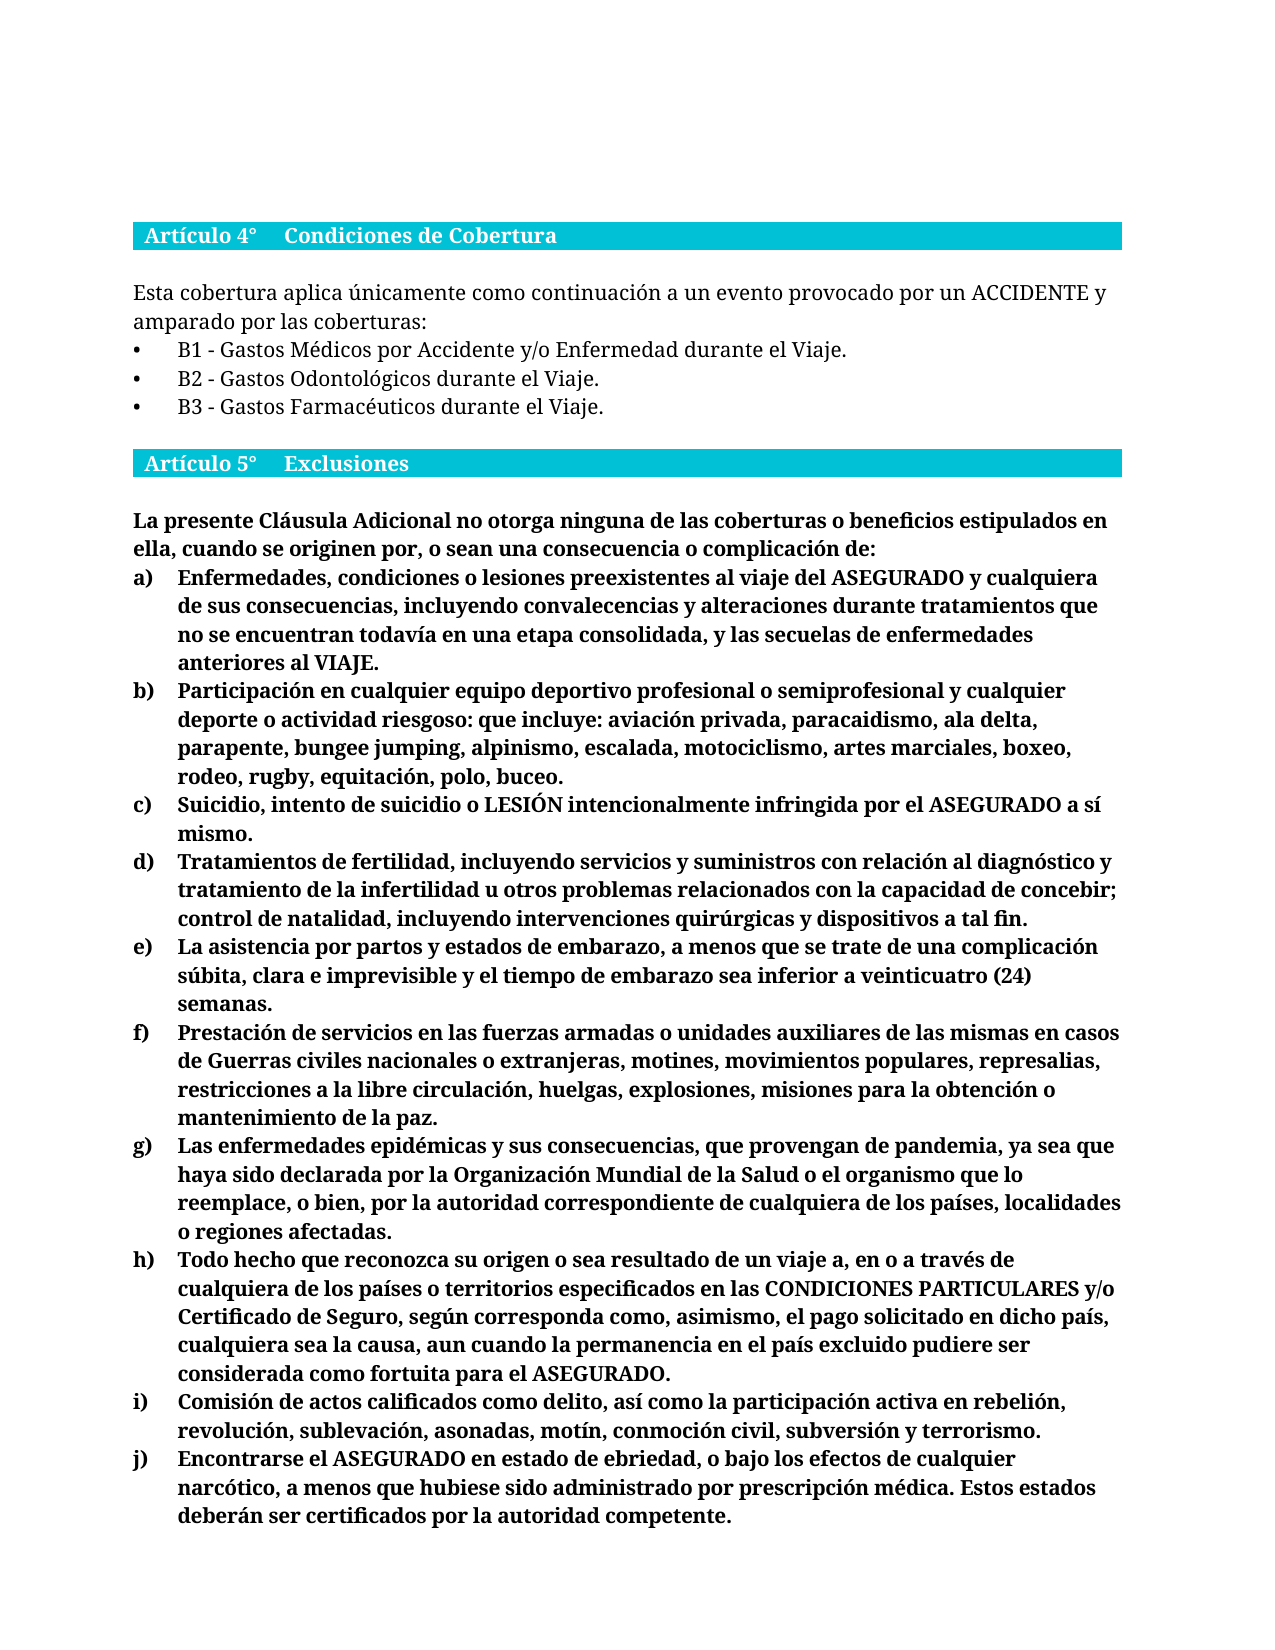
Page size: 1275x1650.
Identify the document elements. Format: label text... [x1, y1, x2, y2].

list B3 - Gastos Farmacéuticos durante el Viaje. [133, 392, 1122, 421]
list Suicidio, intento de suicidio o LESIÓN intencionalmente infringida por el ASEGURADO a sí mismo. [133, 790, 1122, 847]
table_header Artículo 5° Exclusiones [133, 449, 1122, 477]
list Prestación de servicios en las fuerzas armadas o unidades auxiliares de las mismas en casos de Guerras civiles nacionales o extranjeras, motines, movimientos populares, represalias, restricciones a la libre circulación, huelgas, explosiones, misiones para la obtención o mantenimiento de la paz. [133, 1018, 1122, 1132]
list Participación en cualquier equipo deportivo profesional o semiprofesional y cualquier deporte o actividad riesgoso: que incluye: aviación privada, paracaidismo, ala delta, parapente, bungee jumping, alpinismo, escalada, motociclismo, artes marciales, boxeo, rodeo, rugby, equitación, polo, buceo. [133, 677, 1122, 790]
list Encontrarse el ASEGURADO en estado de ebriedad, o bajo los efectos de cualquier narcótico, a menos que hubiese sido administrado por prescripción médica. Estos estados deberán ser certificados por la autoridad competente. [133, 1444, 1122, 1530]
text Esta cobertura aplica únicamente como continuación a un evento provocado por un ACCIDENTE y amparado por las coberturas: [133, 278, 1122, 335]
table_header Artículo 4° Condiciones de Cobertura [133, 222, 1122, 250]
list B1 - Gastos Médicos por Accidente y/o Enfermedad durante el Viaje. [133, 335, 1122, 364]
list B2 - Gastos Odontológicos durante el Viaje. [133, 364, 1122, 392]
list Enfermedades, condiciones o lesiones preexistentes al viaje del ASEGURADO y cualquiera de sus consecuencias, incluyendo convalecencias y alteraciones durante tratamientos que no se encuentran todavía en una etapa consolidada, y las secuelas de enfermedades anteriores al VIAJE. [133, 563, 1122, 677]
list Las enfermedades epidémicas y sus consecuencias, que provengan de pandemia, ya sea que haya sido declarada por la Organización Mundial de la Salud o el organismo que lo reemplace, o bien, por la autoridad correspondiente de cualquiera de los países, localidades o regiones afectadas. [133, 1132, 1122, 1245]
list Comisión de actos calificados como delito, así como la participación activa en rebelión, revolución, sublevación, asonadas, motín, conmoción civil, subversión y terrorismo. [133, 1387, 1122, 1444]
list Tratamientos de fertilidad, incluyendo servicios y suministros con relación al diagnóstico y tratamiento de la infertilidad u otros problemas relacionados con la capacidad de concebir; control de natalidad, incluyendo intervenciones quirúrgicas y dispositivos a tal fin. [133, 847, 1122, 932]
list La asistencia por partos y estados de embarazo, a menos que se trate de una complicación súbita, clara e imprevisible y el tiempo de embarazo sea inferior a veinticuatro (24) semanas. [133, 932, 1122, 1018]
list Todo hecho que reconozca su origen o sea resultado de un viaje a, en o a través de cualquiera de los países o territorios especificados en las CONDICIONES PARTICULARES y/o Certificado de Seguro, según corresponda como, asimismo, el pago solicitado en dicho país, cualquiera sea la causa, aun cuando la permanencia en el país excluido pudiere ser considerada como fortuita para el ASEGURADO. [133, 1245, 1122, 1387]
text La presente Cláusula Adicional no otorga ninguna de las coberturas o beneficios estipulados en ella, cuando se originen por, o sean una consecuencia o complicación de: [133, 506, 1122, 563]
